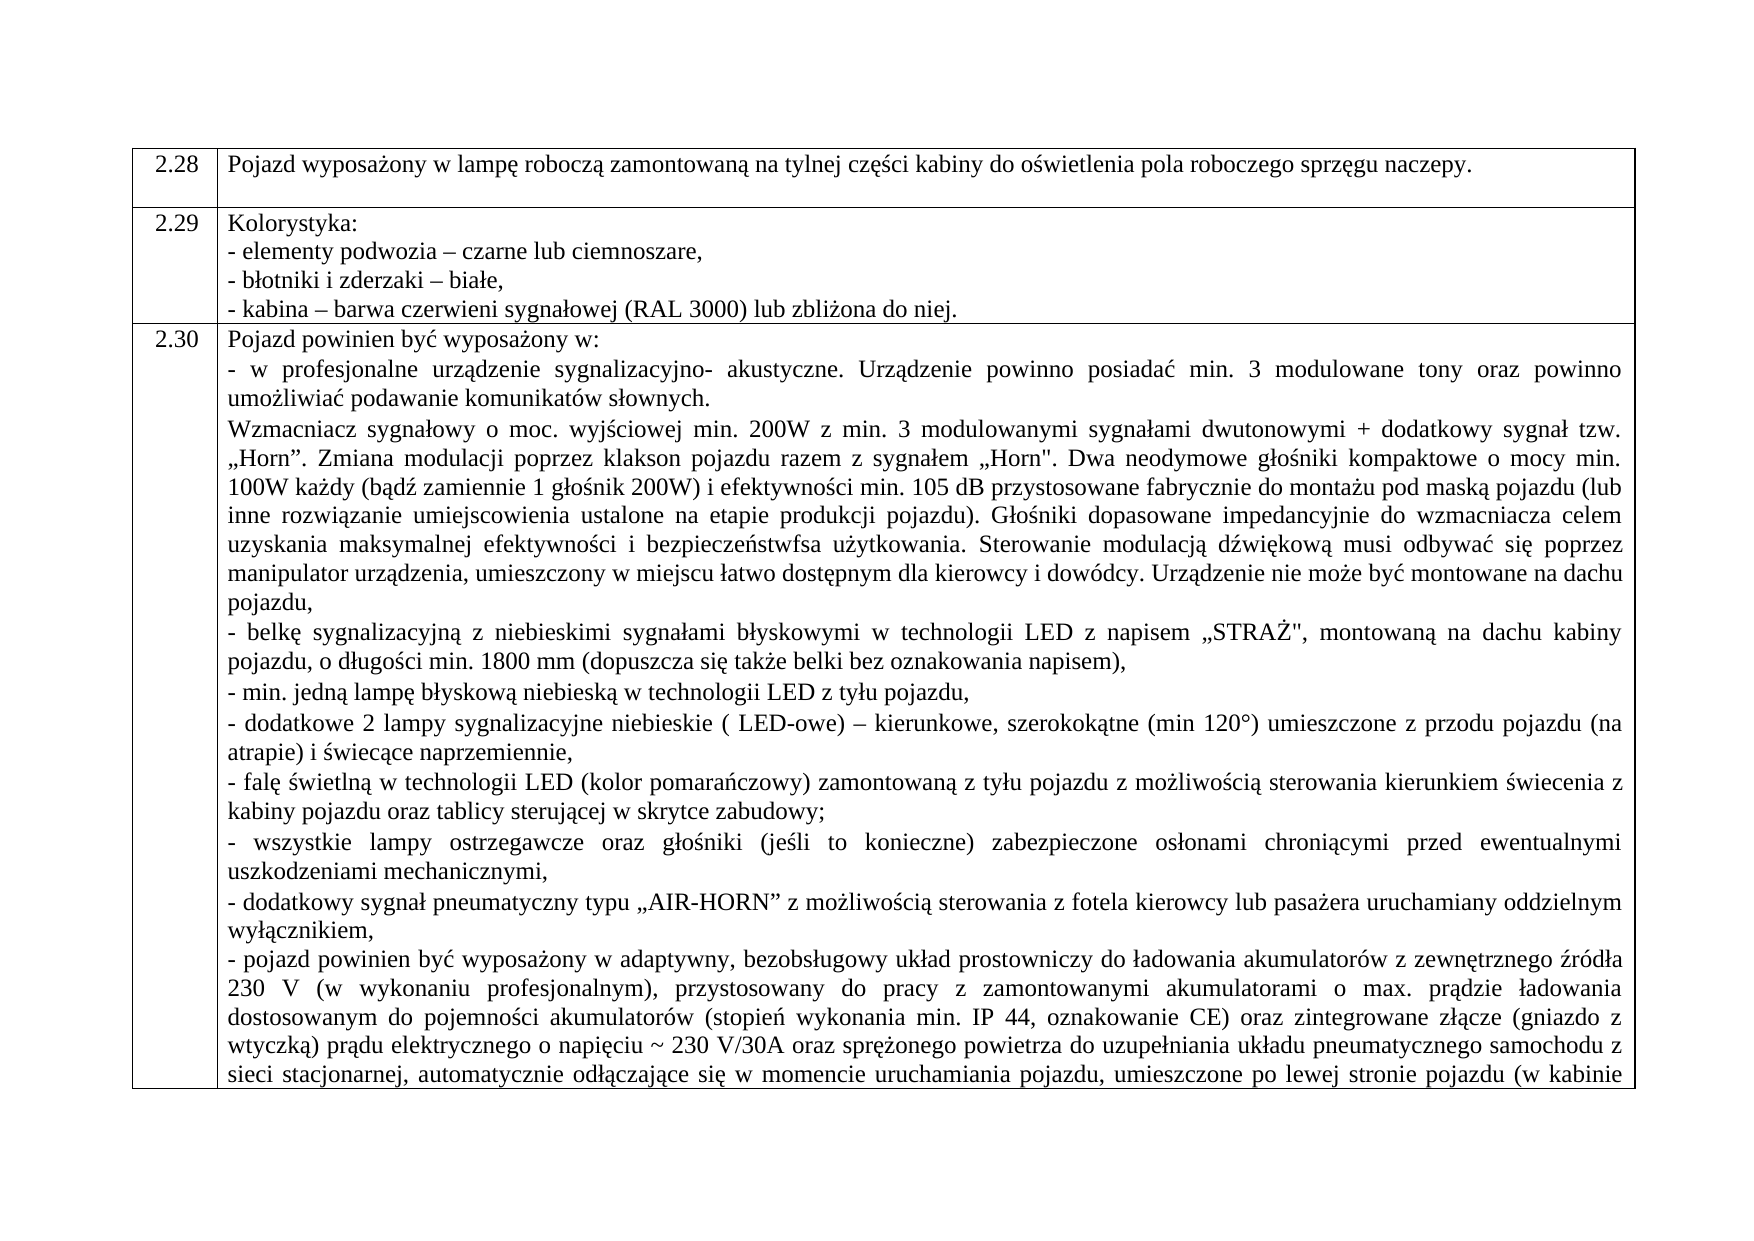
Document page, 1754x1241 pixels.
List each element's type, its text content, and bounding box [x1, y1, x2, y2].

table_cell 2.30 [133, 324, 217, 1088]
table_cell 2.29 [133, 208, 217, 323]
table_cell 2.28 [133, 149, 217, 207]
table_cell Kolorystyka: - elementy podwozia – czarne lub ciemnoszare, - błotniki i zderzaki – białe, - kabina – barwa czerwieni sygnałowej (RAL 3000) lub zbliżona do niej. [218, 208, 1634, 323]
table_cell Pojazd wyposażony w lampę roboczą zamontowaną na tylnej części kabiny do oświetlenia pola roboczego sprzęgu naczepy. [218, 149, 1634, 207]
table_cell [218, 324, 1634, 1088]
